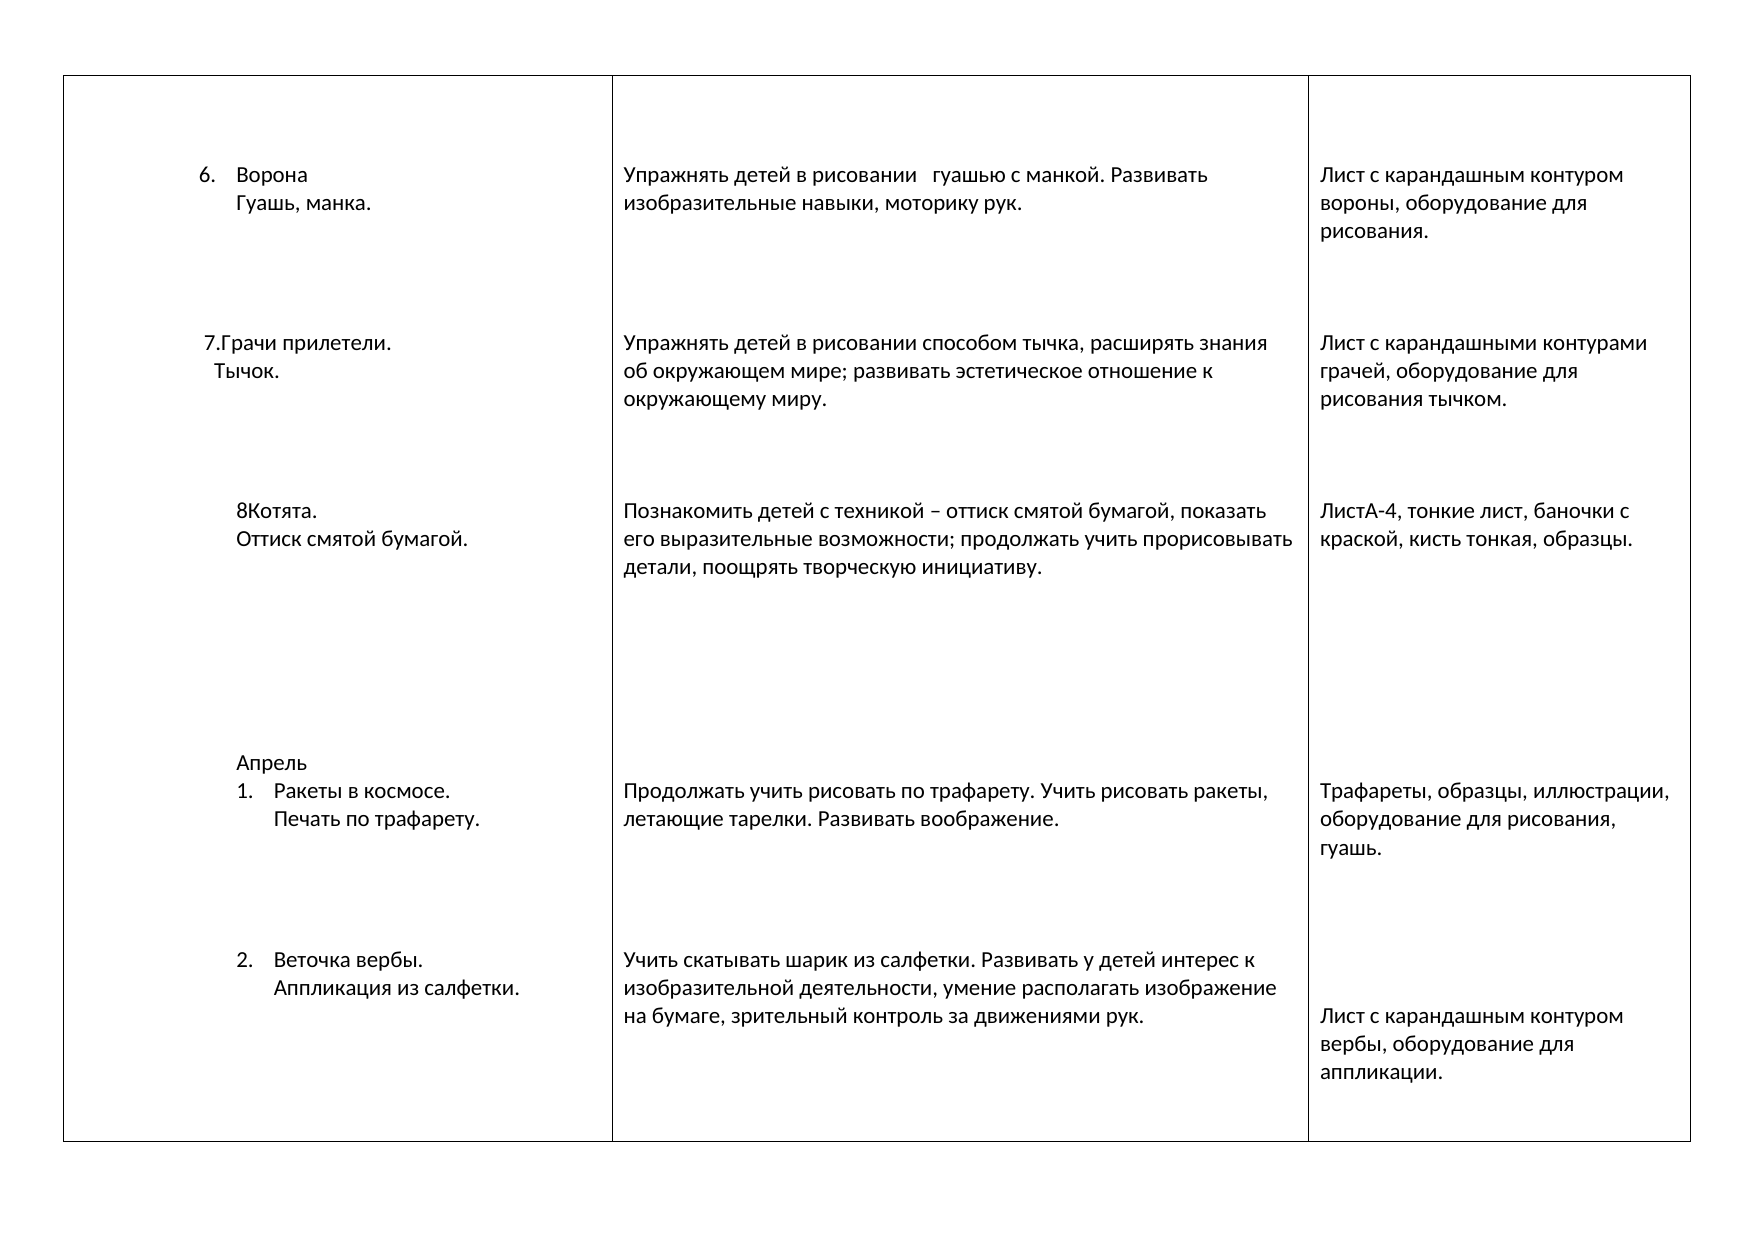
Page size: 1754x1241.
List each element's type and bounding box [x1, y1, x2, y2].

table_cell [64, 76, 612, 1141]
table_cell [1309, 76, 1690, 1141]
table_cell [613, 76, 1308, 1141]
